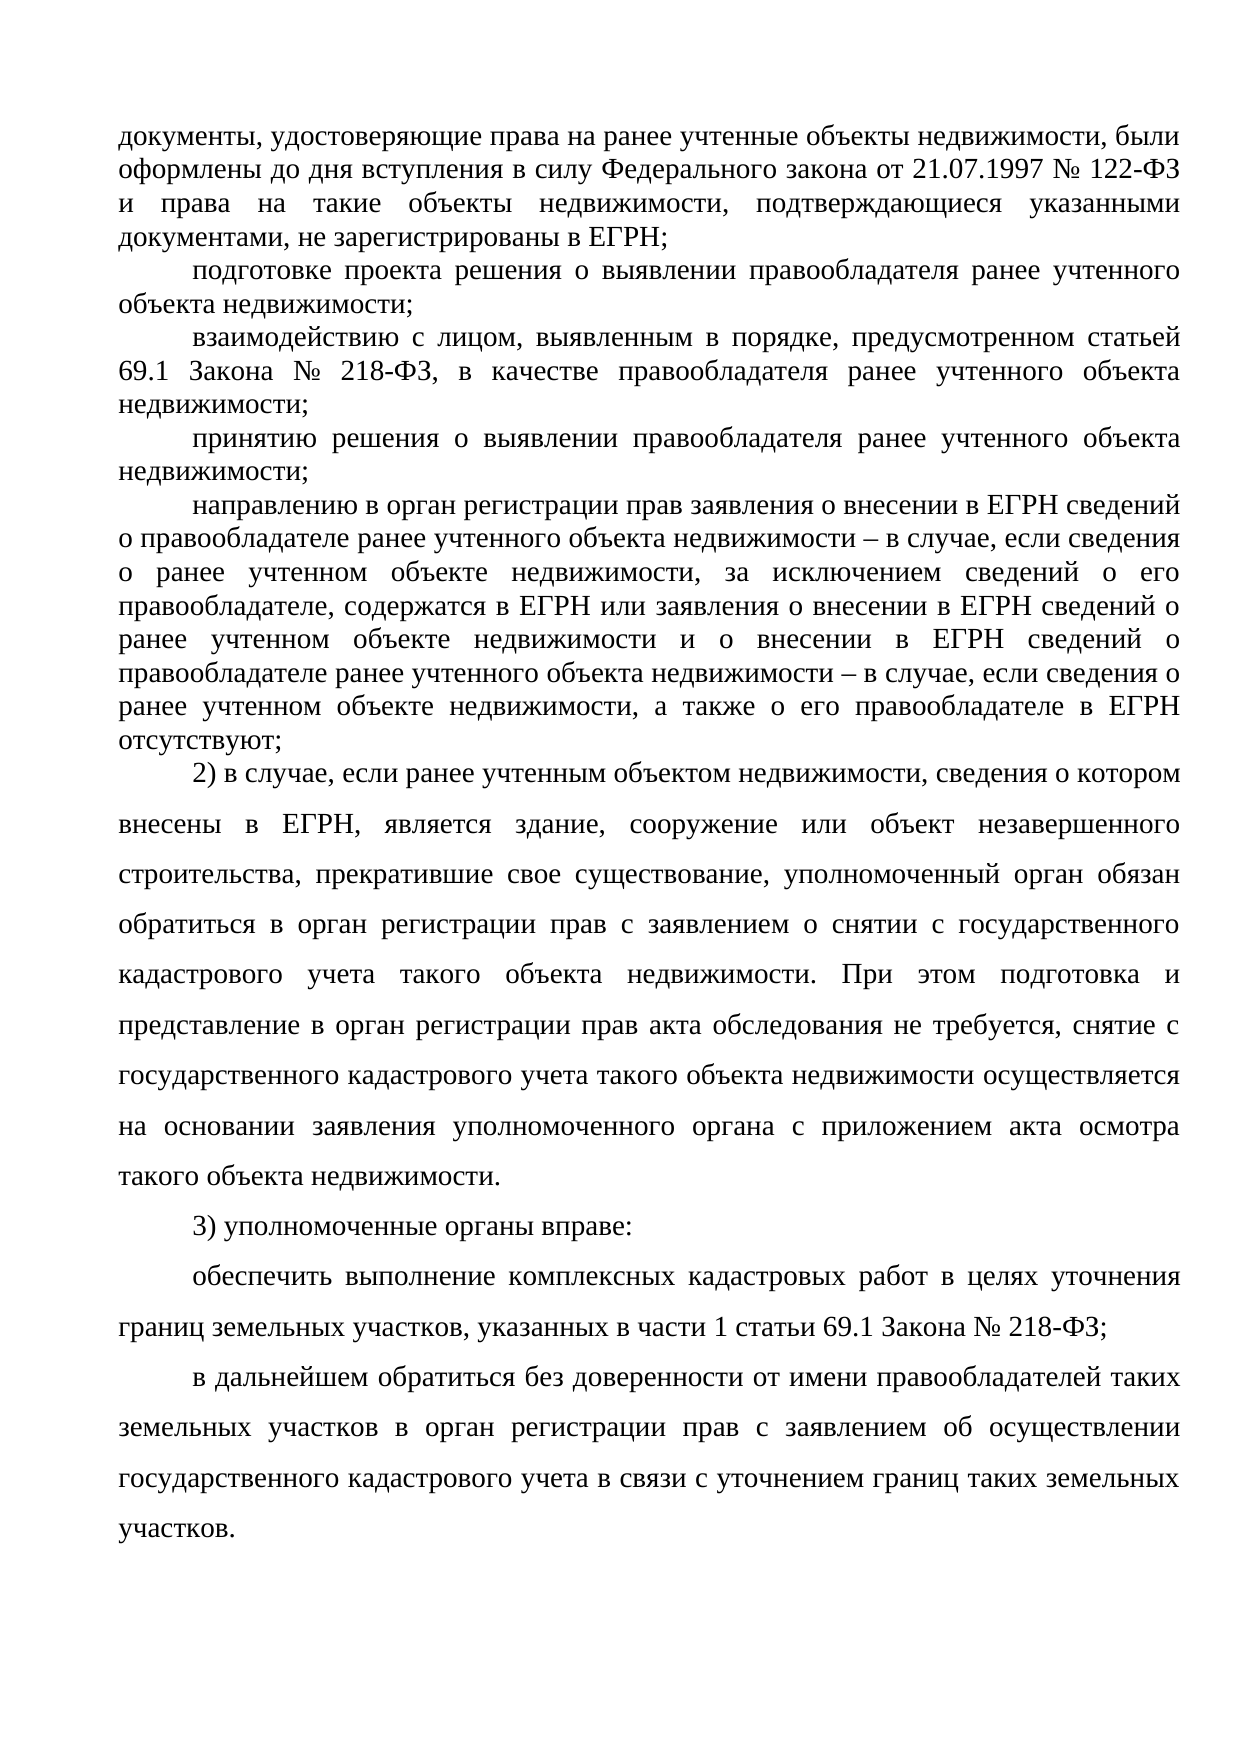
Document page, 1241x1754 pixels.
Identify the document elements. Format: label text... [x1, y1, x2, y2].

text принятию решения о выявлении правообладателя ранее учтенного объекта недвижимости; [118, 420, 1181, 487]
text 3) уполномоченные органы вправе: [118, 1208, 1181, 1242]
text в дальнейшем обратиться без доверенности от имени правообладателей таких земельных участков в орган регистрации прав с заявлением об осуществлении государственного кадастрового учета в связи с уточнением границ таких земельных участков. [118, 1359, 1181, 1544]
text направлению в орган регистрации прав заявления о внесении в ЕГРН сведений о правообладателе ранее учтенного объекта недвижимости – в случае, если сведения о ранее учтенном объекте недвижимости, за исключением сведений о его правообладателе, содержатся в ЕГРН или заявления о внесении в ЕГРН сведений о ранее учтенном объекте недвижимости и о внесении в ЕГРН сведений о правообладателе ранее учтенного объекта недвижимости – в случае, если сведения о ранее учтенном объекте недвижимости, а также о его правообладателе в ЕГРН отсутствуют; [118, 487, 1181, 755]
text обеспечить выполнение комплексных кадастровых работ в целях уточнения границ земельных участков, указанных в части 1 статьи 69.1 Закона № 218-ФЗ; [118, 1258, 1181, 1342]
text подготовке проекта решения о выявлении правообладателя ранее учтенного объекта недвижимости; [118, 252, 1181, 319]
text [118, 118, 1181, 252]
text взаимодействию с лицом, выявленным в порядке, предусмотренном статьей 69.1 Закона № 218-ФЗ, в качестве правообладателя ранее учтенного объекта недвижимости; [118, 319, 1181, 420]
text 2) в случае, если ранее учтенным объектом недвижимости, сведения о котором внесены в ЕГРН, является здание, сооружение или объект незавершенного строительства, прекратившие свое существование, уполномоченный орган обязан обратиться в орган регистрации прав с заявлением о снятии с государственного кадастрового учета такого объекта недвижимости. При этом подготовка и представление в орган регистрации прав акта обследования не требуется, снятие с государственного кадастрового учета такого объекта недвижимости осуществляется на основании заявления уполномоченного органа с приложением акта осмотра такого объекта недвижимости. [118, 755, 1181, 1191]
